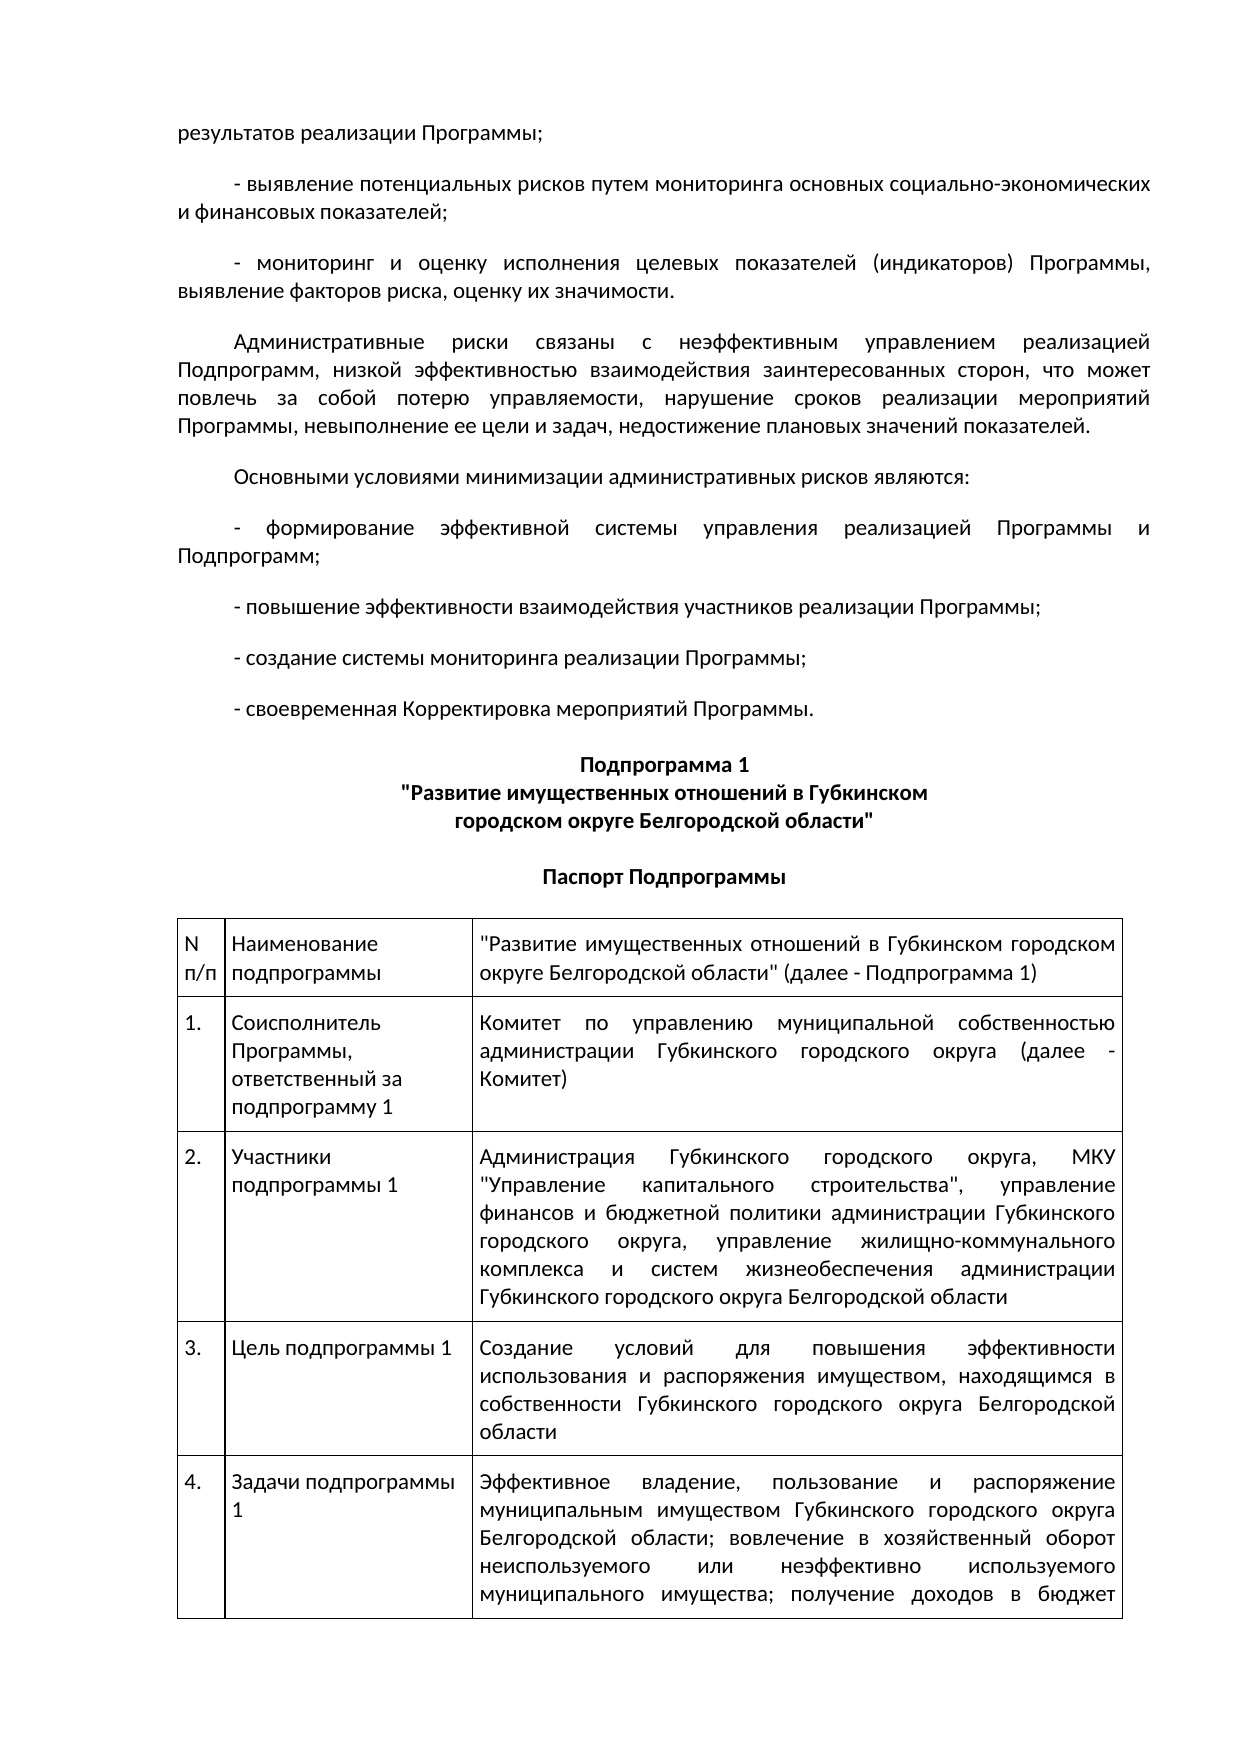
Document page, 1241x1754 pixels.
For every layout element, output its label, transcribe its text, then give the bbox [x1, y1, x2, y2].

table_cell 2. [178, 1132, 224, 1321]
text - своевременная Корректировка мероприятий Программы. [177, 694, 1152, 722]
title "Развитие имущественных отношений в Губкинском [177, 778, 1152, 806]
text - создание системы мониторинга реализации Программы; [177, 643, 1152, 671]
table_header "Развитие имущественных отношений в Губкинском городском округе Белгородской области" (далее - Подпрограмма 1) [473, 919, 1122, 996]
table_cell 1. [178, 997, 224, 1131]
table_cell Соисполнитель Программы, ответственный за подпрограмму 1 [226, 997, 472, 1131]
table_cell Участники подпрограммы 1 [226, 1132, 472, 1321]
text - повышение эффективности взаимодействия участников реализации Программы; [177, 592, 1152, 620]
text Основными условиями минимизации административных рисков являются: [177, 462, 1152, 490]
table_cell Администрация Губкинского городского округа, МКУ "Управление капитального строительства", управление финансов и бюджетной политики администрации Губкинского городского округа, управление жилищно-коммунального комплекса и систем жизнеобеспечения администрации Губкинского городского округа Белгородской области [473, 1132, 1122, 1321]
table_cell 3. [178, 1322, 224, 1455]
text Административные риски связаны с неэффективным управлением реализацией Подпрограмм, низкой эффективностью взаимодействия заинтересованных сторон, что может повлечь за собой потерю управляемости, нарушение сроков реализации мероприятий Программы, невыполнение ее цели и задач, недостижение плановых значений показателей. [177, 327, 1152, 439]
table_cell Создание условий для повышения эффективности использования и распоряжения имуществом, находящимся в собственности Губкинского городского округа Белгородской области [473, 1322, 1122, 1455]
text - выявление потенциальных рисков путем мониторинга основных социально-экономических и финансовых показателей; [177, 169, 1152, 225]
text - формирование эффективной системы управления реализацией Программы и Подпрограмм; [177, 513, 1152, 569]
table_cell Цель подпрограммы 1 [226, 1322, 472, 1455]
title Паспорт Подпрограммы [177, 862, 1152, 890]
table_header N п/п [178, 919, 224, 996]
table_cell 4. [178, 1456, 224, 1618]
title городском округе Белгородской области" [177, 806, 1152, 834]
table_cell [226, 1456, 472, 1618]
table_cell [473, 1456, 1122, 1618]
table_header Наименование подпрограммы [226, 919, 472, 996]
table_cell Комитет по управлению муниципальной собственностью администрации Губкинского городского округа (далее - Комитет) [473, 997, 1122, 1131]
title Подпрограмма 1 [177, 750, 1152, 778]
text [177, 118, 1152, 146]
text - мониторинг и оценку исполнения целевых показателей (индикаторов) Программы, выявление факторов риска, оценку их значимости. [177, 248, 1152, 304]
